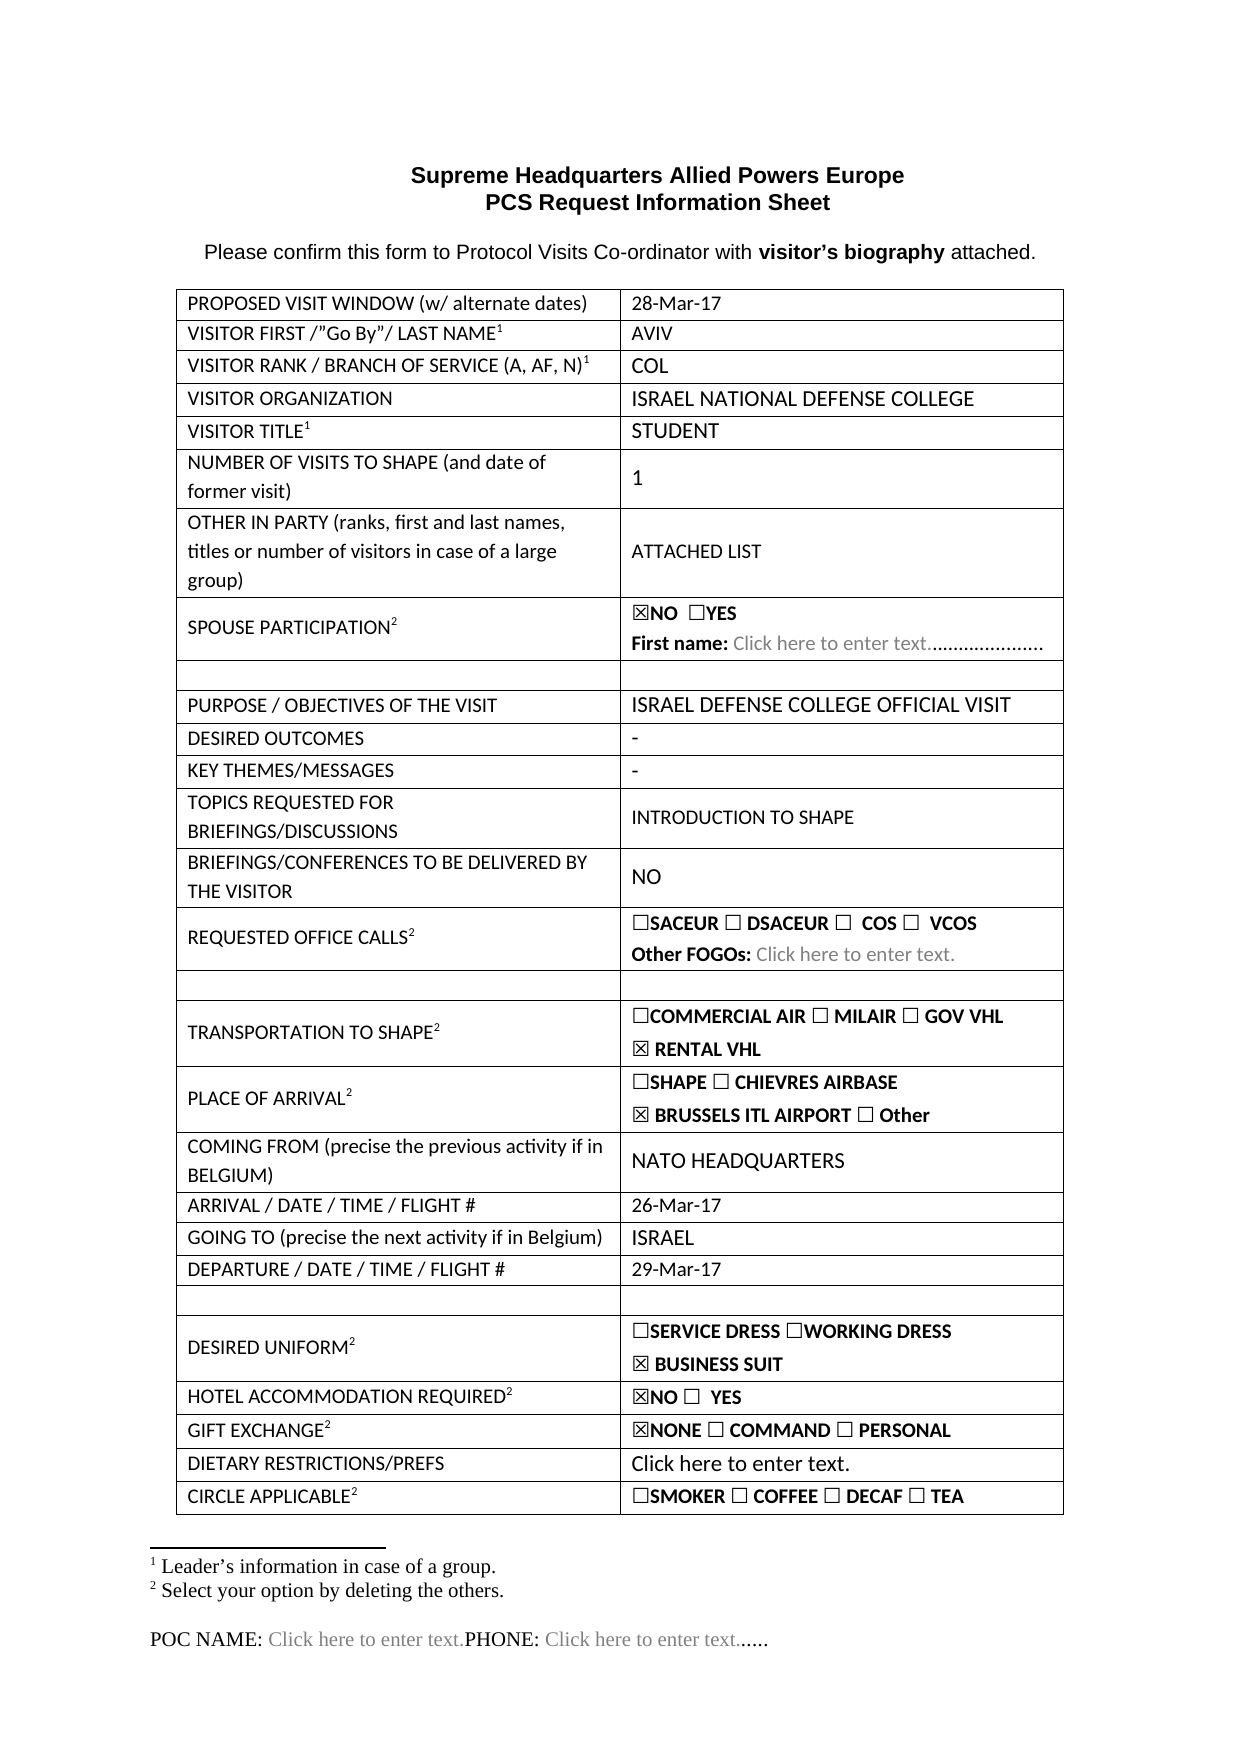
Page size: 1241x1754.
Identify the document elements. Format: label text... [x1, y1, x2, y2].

table_cell INTRODUCTION TO SHAPE [621, 789, 1063, 848]
table_cell [621, 1286, 1063, 1315]
table_cell DESIRED OUTCOMES [177, 724, 620, 755]
table_cell PURPOSE / OBJECTIVES OF THE VISIT [177, 691, 620, 722]
table_cell CIRCLE APPLICABLE2 [177, 1482, 620, 1514]
table_cell KEY THEMES/MESSAGES [177, 756, 620, 788]
table_cell SMOKER COFFEE DECAF TEA [621, 1482, 1063, 1514]
table_cell [621, 971, 1063, 1000]
table_cell NUMBER OF VISITS TO SHAPE (and date of former visit) [177, 450, 620, 508]
table_cell DESIRED UNIFORM2 [177, 1316, 620, 1381]
table_cell TOPICS REQUESTED FOR BRIEFINGS/DISCUSSIONS [177, 789, 620, 848]
table_cell AVIV [621, 321, 1063, 350]
table_cell SHAPE CHIEVRES AIRBASE BRUSSELS ITL AIRPORT Other [621, 1067, 1063, 1132]
table_cell VISITOR RANK / BRANCH OF SERVICE (A, AF, N)1 [177, 351, 620, 383]
table_cell PLACE OF ARRIVAL2 [177, 1067, 620, 1132]
table_cell VISITOR ORGANIZATION [177, 384, 620, 416]
text Supreme Headquarters Allied Powers Europe [225, 162, 1090, 189]
table_cell HOTEL ACCOMMODATION REQUIRED2 [177, 1382, 620, 1414]
text Please confirm this form to Protocol Visits Co-ordinator with visitor’s biography attached. [150, 240, 1090, 264]
table_cell [177, 661, 620, 689]
table_cell VISITOR TITLE1 [177, 417, 620, 448]
table_cell REQUESTED OFFICE CALLS2 [177, 908, 620, 970]
table_cell TRANSPORTATION TO SHAPE2 [177, 1001, 620, 1066]
table_cell ARRIVAL / DATE / TIME / FLIGHT # [177, 1193, 620, 1222]
table_cell [177, 971, 620, 1000]
table_cell VISITOR FIRST /”Go By”/ LAST NAME [177, 321, 620, 350]
text PCS Request Information Sheet [225, 189, 1090, 215]
table_cell COMMERCIAL AIR MILAIR GOV VHL RENTAL VHL [621, 1001, 1063, 1066]
table_cell DEPARTURE / DATE / TIME / FLIGHT # [177, 1256, 620, 1285]
table_cell [177, 1286, 620, 1315]
table_header PROPOSED VISIT WINDOW (w/ alternate dates) [177, 290, 620, 319]
table_cell SPOUSE PARTICIPATION [177, 598, 620, 659]
table_cell NO YES First name: [621, 598, 1063, 659]
table_cell SERVICE DRESS WORKING DRESS BUSINESS SUIT [621, 1316, 1063, 1381]
table_cell OTHER IN PARTY (ranks, first and last names, titles or number of visitors in case of a large group) [177, 509, 620, 597]
table_cell DIETARY RESTRICTIONS/PREFS [177, 1449, 620, 1481]
table_cell NONE COMMAND PERSONAL [621, 1415, 1063, 1448]
table_cell GIFT EXCHANGE2 [177, 1415, 620, 1448]
table_cell SACEUR DSACEUR COS VCOS Other FOGOs: [621, 908, 1063, 970]
table_cell [621, 661, 1063, 689]
table_cell COMING FROM (precise the previous activity if in BELGIUM) [177, 1133, 620, 1192]
table_cell GOING TO (precise the next activity if in Belgium) [177, 1223, 620, 1255]
table_cell NO YES [621, 1382, 1063, 1414]
table_cell ATTACHED LIST [621, 509, 1063, 597]
table_cell BRIEFINGS/CONFERENCES TO BE DELIVERED BY THE VISITOR [177, 849, 620, 907]
